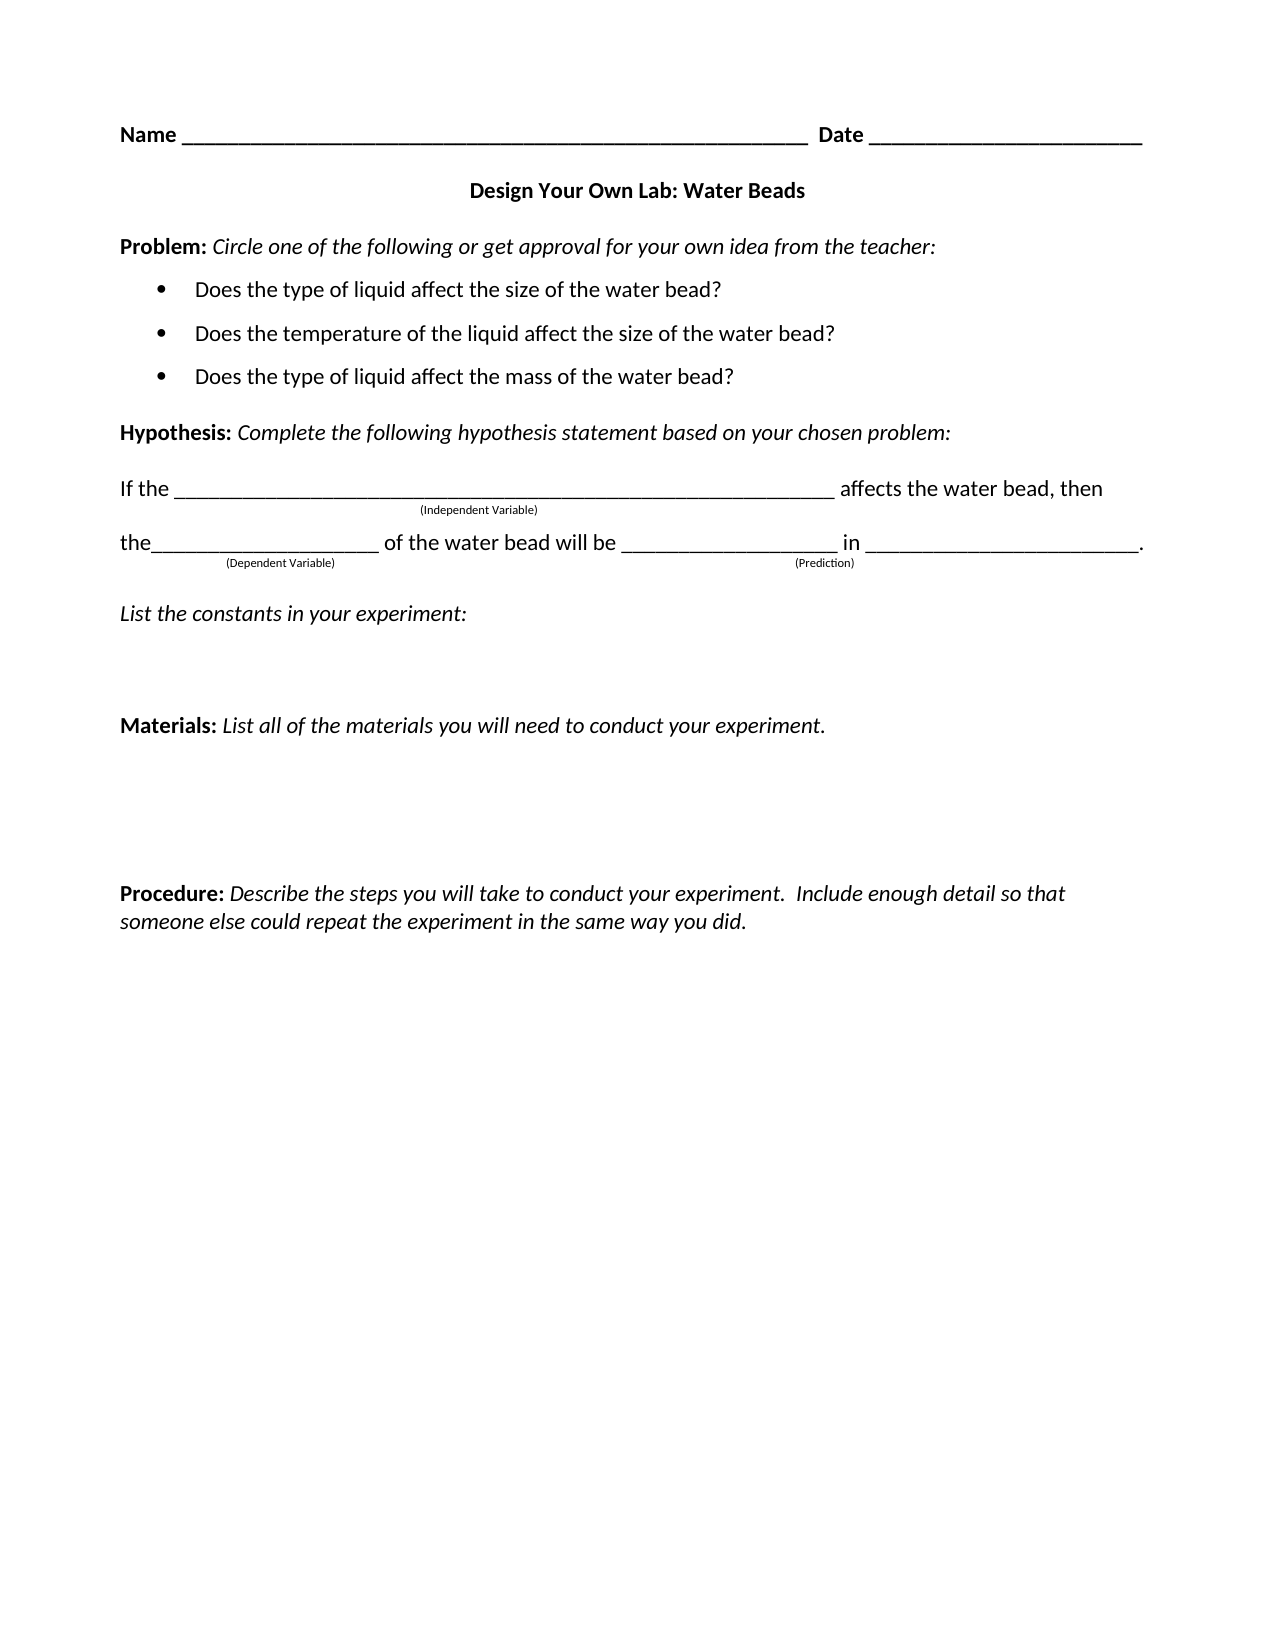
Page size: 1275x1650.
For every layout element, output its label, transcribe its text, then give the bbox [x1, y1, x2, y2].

text If the __________________________________________________________ affects the water bead, then [120, 474, 1155, 502]
text Hypothesis: Complete the following hypothesis statement based on your chosen problem: [120, 418, 1155, 446]
text Name _______________________________________________________ Date ________________________ [120, 120, 1155, 148]
text (Dependent Variable) (Prediction) [195, 556, 1155, 571]
text List the constants in your experiment: [120, 599, 1155, 627]
text the____________________ of the water bead will be ___________________ in ________________________. [120, 528, 1155, 556]
text Design Your Own Lab: Water Beads [120, 176, 1155, 204]
list Does the temperature of the liquid affect the size of the water bead? [157, 319, 1155, 347]
text Problem: Circle one of the following or get approval for your own idea from the teacher: [120, 232, 1155, 260]
list Does the type of liquid affect the mass of the water bead? [157, 362, 1155, 390]
text Materials: List all of the materials you will need to conduct your experiment. [120, 711, 1155, 739]
text (Independent Variable) [195, 502, 1155, 517]
text Procedure: Describe the steps you will take to conduct your experiment. Include enough detail so that someone else could repeat the experiment in the same way you did. [120, 879, 1155, 935]
list Does the type of liquid affect the size of the water bead? [157, 275, 1155, 303]
